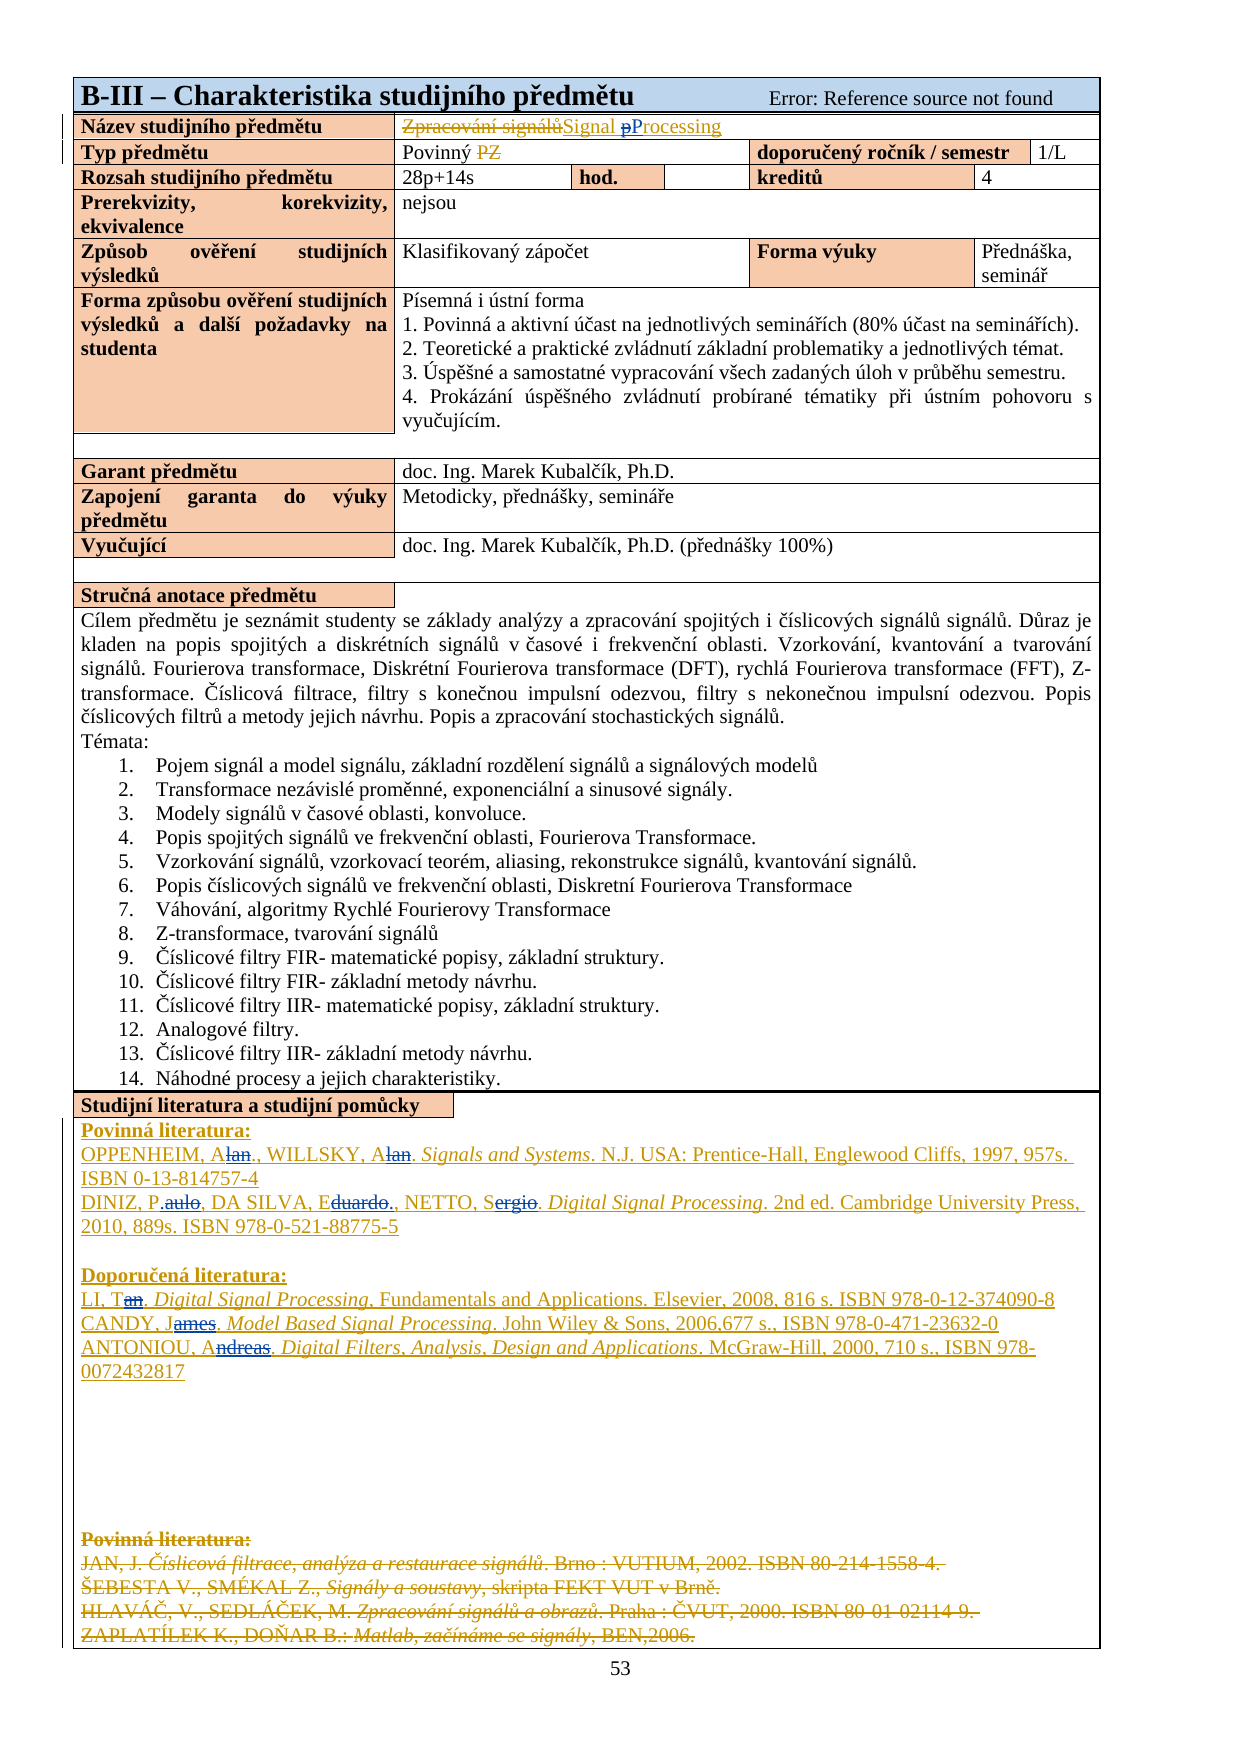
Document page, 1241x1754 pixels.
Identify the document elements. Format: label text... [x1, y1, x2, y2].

table_cell Prerekvizity, korekvizity, ekvivalence [74, 190, 394, 238]
table_cell Zapojení garanta do výuky předmětu [74, 484, 394, 532]
table_cell Typ předmětu [74, 140, 394, 164]
table_cell 4 [975, 165, 1099, 189]
table_cell Metodicky, přednášky, semináře [395, 484, 1099, 532]
table_cell doc. Ing. Marek Kubalčík, Ph.D. [395, 459, 1099, 483]
table_cell kreditů [750, 165, 974, 189]
table_cell Cílem předmětu je seznámit studenty se základy analýzy a zpracování spojitých i číslicových signálů signálů. Důraz je kladen na popis spojitých a diskrétních signálů v časové i frekvenční oblasti. Vzorkování, kvantování a tvarování signálů. Fourierova transformace, Diskrétní Fourierova transformace (DFT), rychlá Fourierova transformace (FFT), Z-transformace. Číslicová filtrace, filtry s konečnou impulsní odezvou, filtry s nekonečnou impulsní odezvou. Popis číslicových filtrů a metody jejich návrhu. Popis a zpracování stochastických signálů. Témata: Pojem signál a model signálu, základní rozdělení signálů a signálových modelů Transformace nezávislé proměnné, exponenciální a sinusové signály. Modely signálů v časové oblasti, konvoluce. Popis spojitých signálů ve frekvenční oblasti, Fourierova Transformace. Vzorkování signálů, vzorkovací teorém, aliasing, rekonstrukce signálů, kvantování signálů. Popis číslicových signálů ve frekvenční oblasti, Diskretní Fourierova Transformace Váhování, algoritmy Rychlé Fourierovy Transformace Z-transformace, tvarování signálů Číslicové filtry FIR- matematické popisy, základní struktury. Číslicové filtry FIR- základní metody návrhu. Číslicové filtry IIR- matematické popisy, základní struktury. Analogové filtry. Číslicové filtry IIR- základní metody návrhu. Náhodné procesy a jejich charakteristiky. [74, 607, 1099, 1089]
table_cell 1/L [1031, 140, 1099, 164]
table_cell [74, 433, 1099, 458]
table_cell Vyučující [74, 533, 394, 557]
table_cell Klasifikovaný zápočet [395, 239, 749, 287]
table_cell 28p+14s [395, 165, 571, 189]
table_header B-III – Charakteristika studijního předmětu [74, 78, 1099, 111]
table_cell Způsob ověření studijních výsledků [74, 239, 394, 287]
table_cell Forma způsobu ověření studijních výsledků a další požadavky na studenta [74, 288, 394, 432]
table_cell Povinný [395, 140, 749, 164]
table_cell [74, 557, 1099, 582]
table_cell Forma výuky [750, 239, 974, 287]
table_cell [395, 115, 1099, 138]
table_cell [665, 165, 749, 189]
table_cell Stručná anotace předmětu [74, 583, 394, 607]
table_cell [74, 1117, 1099, 1647]
table_cell doporučený ročník / semestr [750, 140, 1030, 164]
table_cell doc. Ing. Marek Kubalčík, Ph.D. (přednášky 100%) [395, 533, 1099, 557]
table_cell Přednáška, seminář [975, 239, 1099, 287]
table_cell Rozsah studijního předmětu [74, 165, 394, 189]
table_cell Studijní literatura a studijní pomůcky [74, 1093, 453, 1117]
table_cell Písemná i ústní forma 1. Povinná a aktivní účast na jednotlivých seminářích (80% účast na seminářích). 2. Teoretické a praktické zvládnutí základní problematiky a jednotlivých témat. 3. Úspěšné a samostatné vypracování všech zadaných úloh v průběhu semestru. 4. Prokázání úspěšného zvládnutí probírané tématiky při ústním pohovoru s vyučujícím. [395, 288, 1099, 432]
table_cell Název studijního předmětu [74, 115, 394, 138]
table_cell Garant předmětu [74, 459, 394, 483]
table_cell [395, 583, 1099, 607]
table_cell nejsou [395, 190, 1099, 238]
table_cell [454, 1093, 1099, 1117]
table_cell hod. [572, 165, 664, 189]
